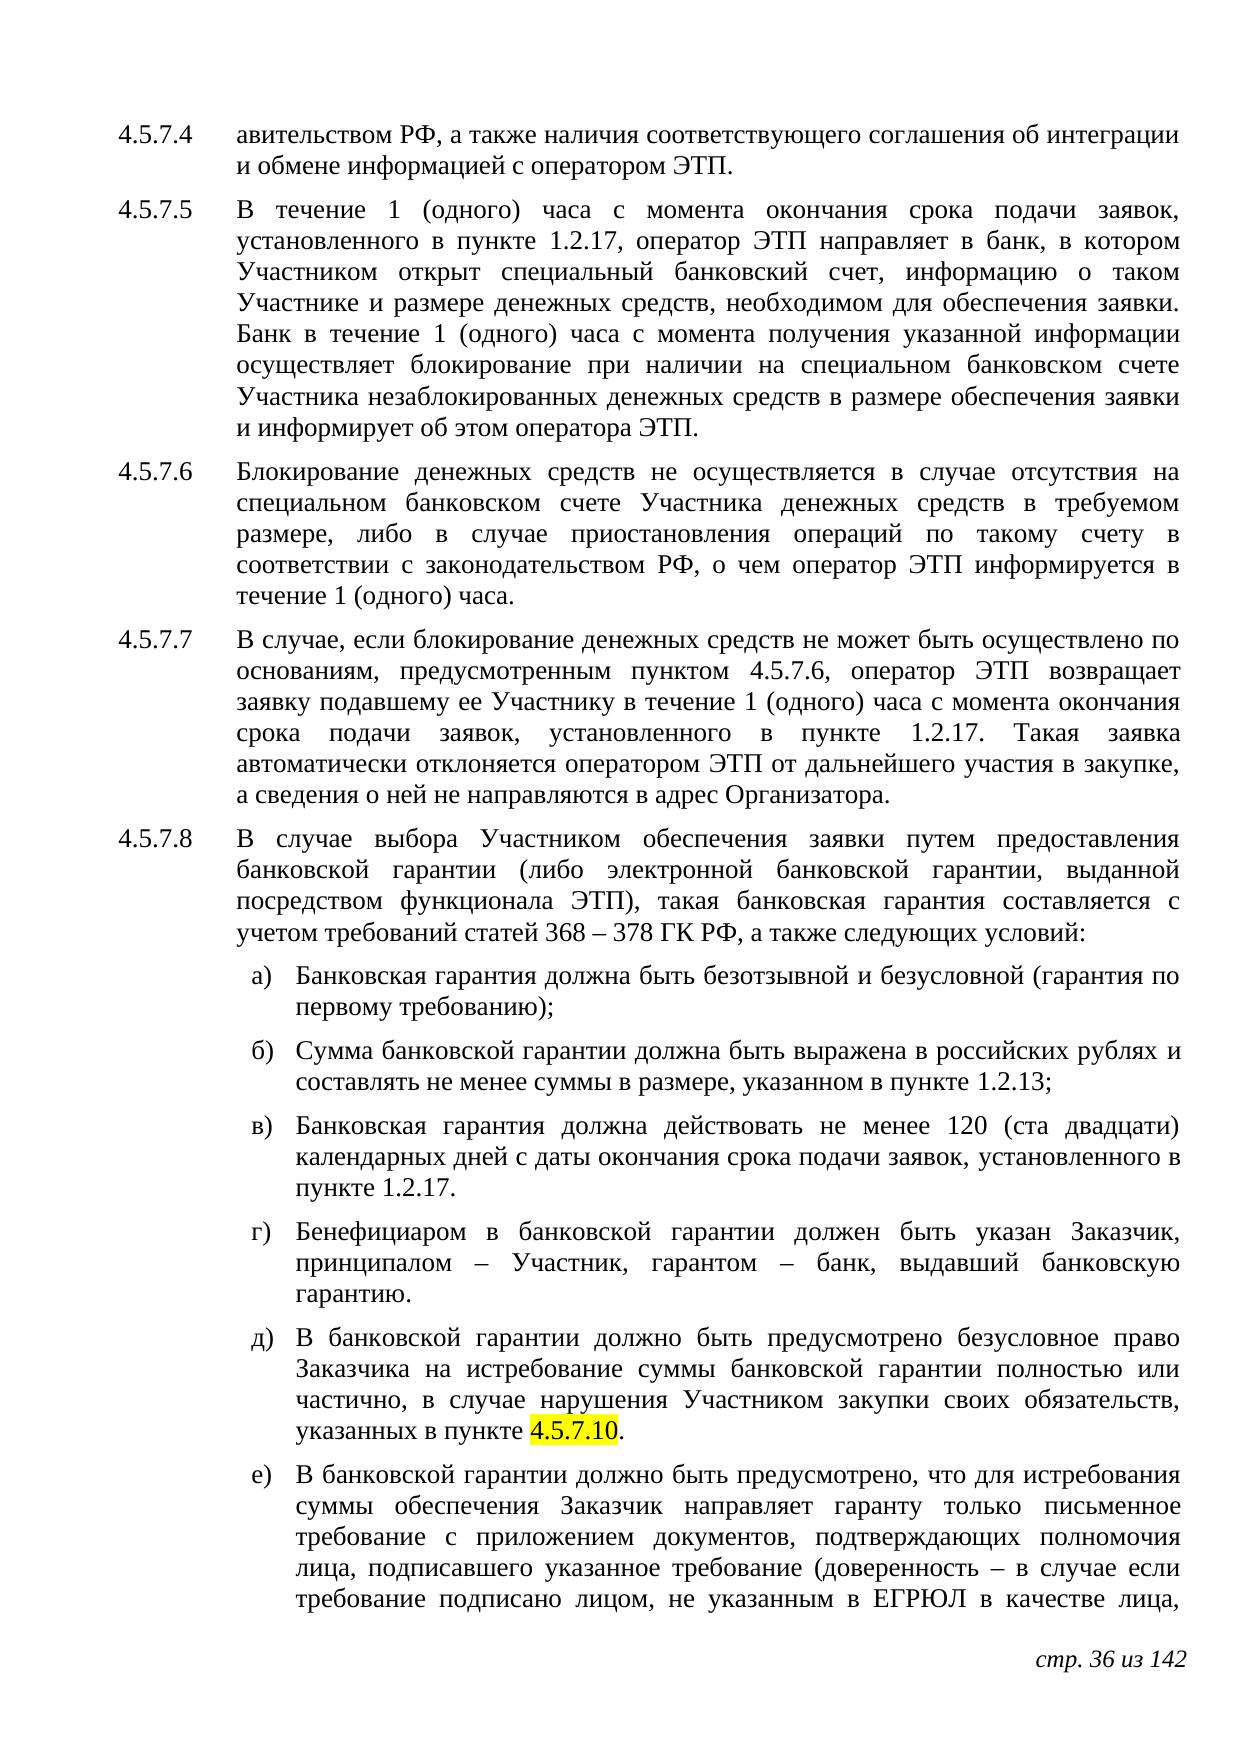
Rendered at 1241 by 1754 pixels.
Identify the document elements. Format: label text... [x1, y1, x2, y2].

text Бенефициаром в банковской гарантии должен быть указан Заказчик, принципалом – Участник, гарантом – банк, выдавший банковскую гарантию. [251, 1215, 1181, 1308]
text Банковская гарантия должна действовать не менее 120 (ста двадцати) календарных дней с даты окончания срока подачи заявок, установленного в пункте 1.2.17. [251, 1109, 1181, 1202]
text Блокирование денежных средств не осуществляется в случае отсутствия на специальном банковском счете Участника денежных средств в требуемом размере, либо в случае приостановления операций по такому счету в соответствии с законодательством РФ, о чем оператор ЭТП информируется в течение 1 (одного) часа. [118, 454, 1181, 610]
text В случае выбора Участником обеспечения заявки путем предоставления банковской гарантии (либо электронной банковской гарантии, выданной посредством функционала ЭТП), такая банковская гарантия составляется с учетом требований статей 368 – 378 ГК РФ, а также следующих условий: [118, 822, 1181, 947]
text В банковской гарантии должно быть предусмотрено безусловное право Заказчика на истребование суммы банковской гарантии полностью или частично, в случае нарушения Участником закупки своих обязательств, указанных в пункте 4.5.7.10. [251, 1321, 1181, 1445]
text Сумма банковской гарантии должна быть выражена в российских рублях и составлять не менее суммы в размере, указанном в пункте 1.2.13; [251, 1034, 1181, 1096]
text Банковская гарантия должна быть безотзывной и безусловной (гарантия по первому требованию); [251, 959, 1181, 1022]
text авительством РФ, а также наличия соответствующего соглашения об интеграции и обмене информацией с оператором ЭТП. [118, 118, 1181, 180]
text В течение 1 (одного) часа с момента окончания срока подачи заявок, установленного в пункте 1.2.17, оператор ЭТП направляет в банк, в котором Участником открыт специальный банковский счет, информацию о таком Участнике и размере денежных средств, необходимом для обеспечения заявки. Банк в течение 1 (одного) часа с момента получения указанной информации осуществляет блокирование при наличии на специальном банковском счете Участника незаблокированных денежных средств в размере обеспечения заявки и информирует об этом оператора ЭТП. [118, 193, 1181, 442]
text В случае, если блокирование денежных средств не может быть осуществлено по основаниям, предусмотренным пунктом 4.5.7.6, оператор ЭТП возвращает заявку подавшему ее Участнику в течение 1 (одного) часа с момента окончания срока подачи заявок, установленного в пункте 1.2.17. Такая заявка автоматически отклоняется оператором ЭТП от дальнейшего участия в закупке, а сведения о ней не направляются в адрес Организатора. [118, 623, 1181, 810]
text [251, 1458, 1181, 1613]
